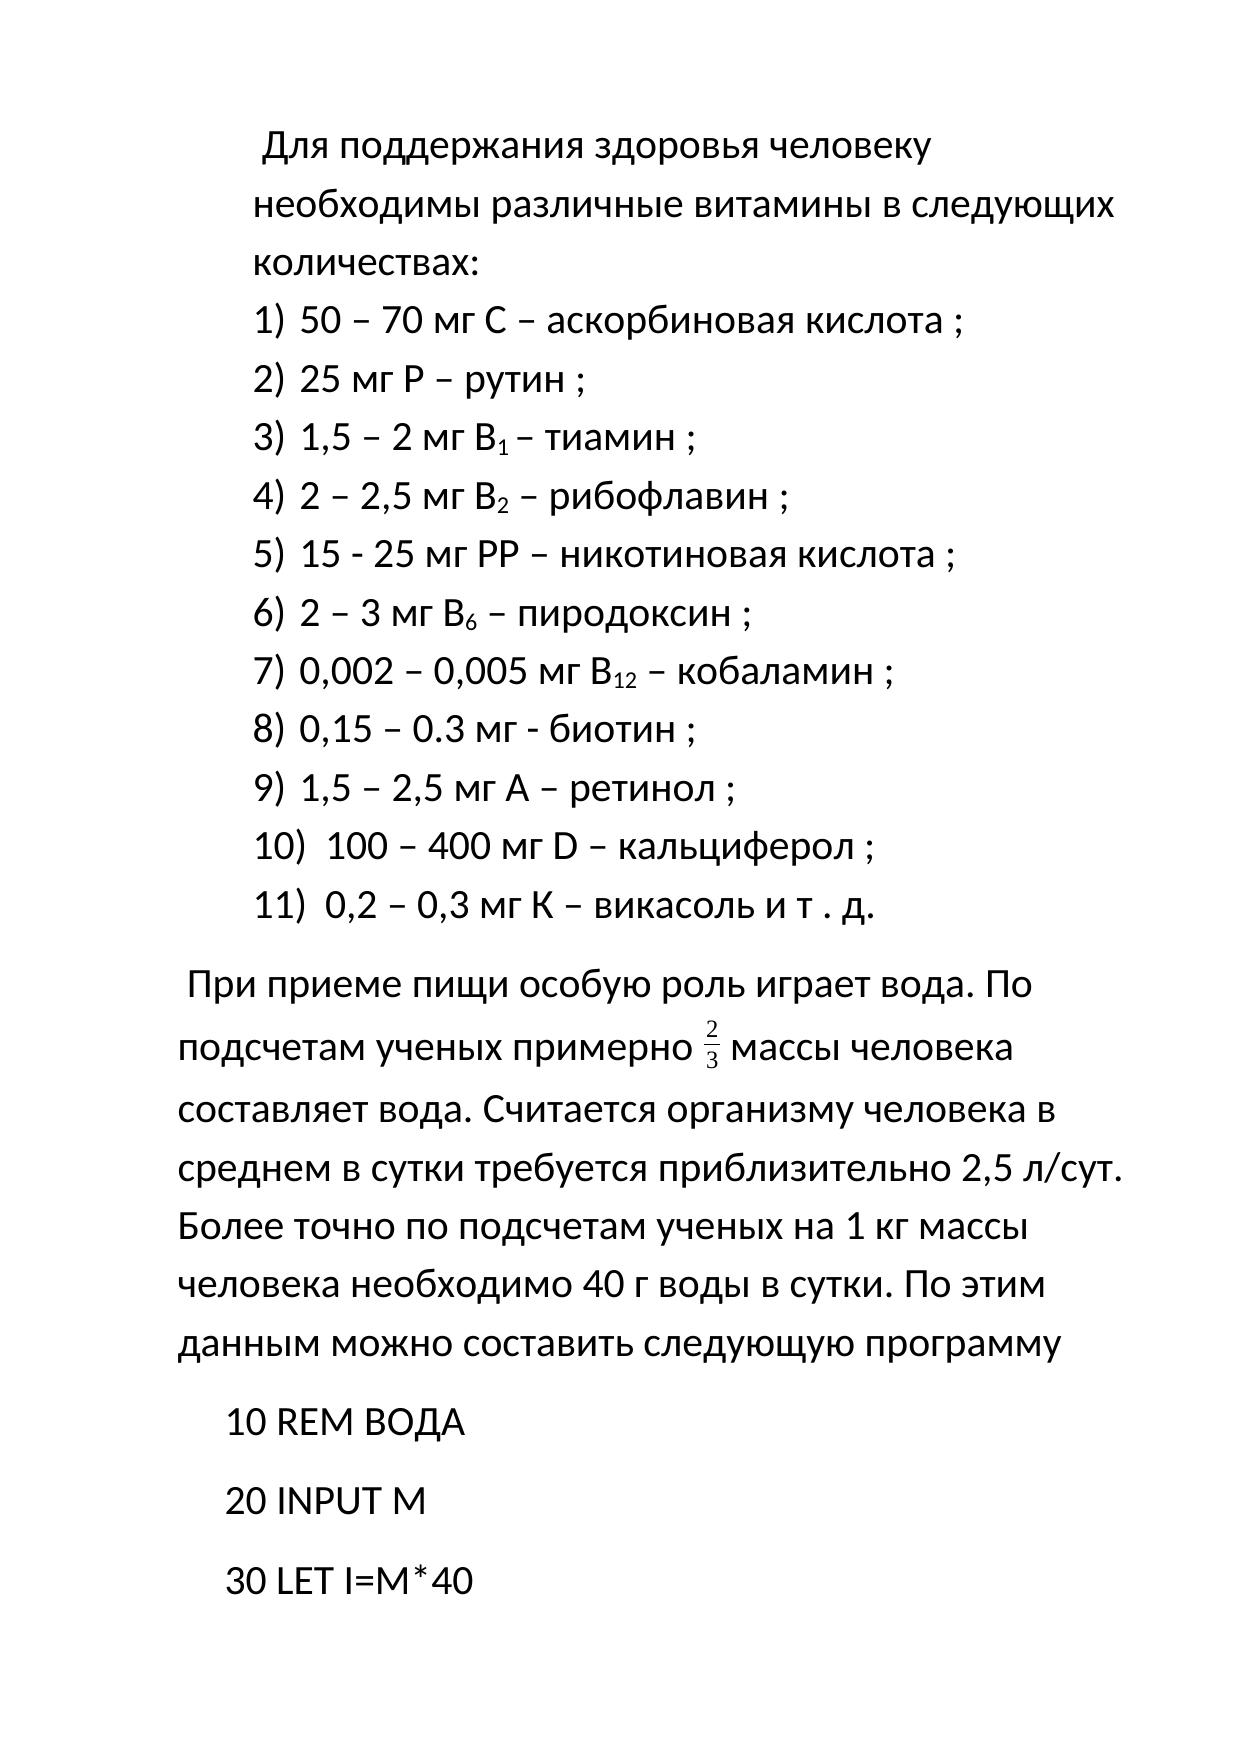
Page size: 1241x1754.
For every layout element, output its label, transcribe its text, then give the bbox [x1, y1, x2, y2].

text При приеме пищи особую роль играет вода. По подсчетам ученых примерно массы человека составляет вода. Считается организму человека в среднем в сутки требуется приблизительно 2,5 л/сут. Более точно по подсчетам ученых на 1 кг массы человека необходимо 40 г воды в сутки. По этим данным можно составить следующую программу [177, 957, 1152, 1367]
text 20 INPUT M [177, 1474, 1152, 1525]
list 15 - 25 мг РР – никотиновая кислота ; [252, 527, 1152, 578]
list 100 – 400 мг D – кальциферол ; [252, 819, 1152, 870]
list 2 – 3 мг В6 – пиродоксин ; [252, 586, 1152, 636]
list 2 – 2,5 мг В2 – рибофлавин ; [252, 469, 1152, 519]
text 30 LET I=M*40 [177, 1554, 1152, 1604]
list 1,5 – 2,5 мг А – ретинол ; [252, 761, 1152, 812]
list 25 мг Р – рутин ; [252, 352, 1152, 403]
list 1,5 – 2 мг В1 – тиамин ; [252, 410, 1152, 461]
list Для поддержания здоровья человеку необходимы различные витамины в следующих количествах: [252, 118, 1152, 286]
list 0,2 – 0,3 мг К – викасоль и т . д. [252, 878, 1152, 929]
list 0,002 – 0,005 мг В12 – кобаламин ; [252, 644, 1152, 695]
text 10 REM ВОДА [177, 1395, 1152, 1446]
list 50 – 70 мг С – аскорбиновая кислота ; [252, 293, 1152, 344]
list 0,15 – 0.3 мг - биотин ; [252, 702, 1152, 753]
